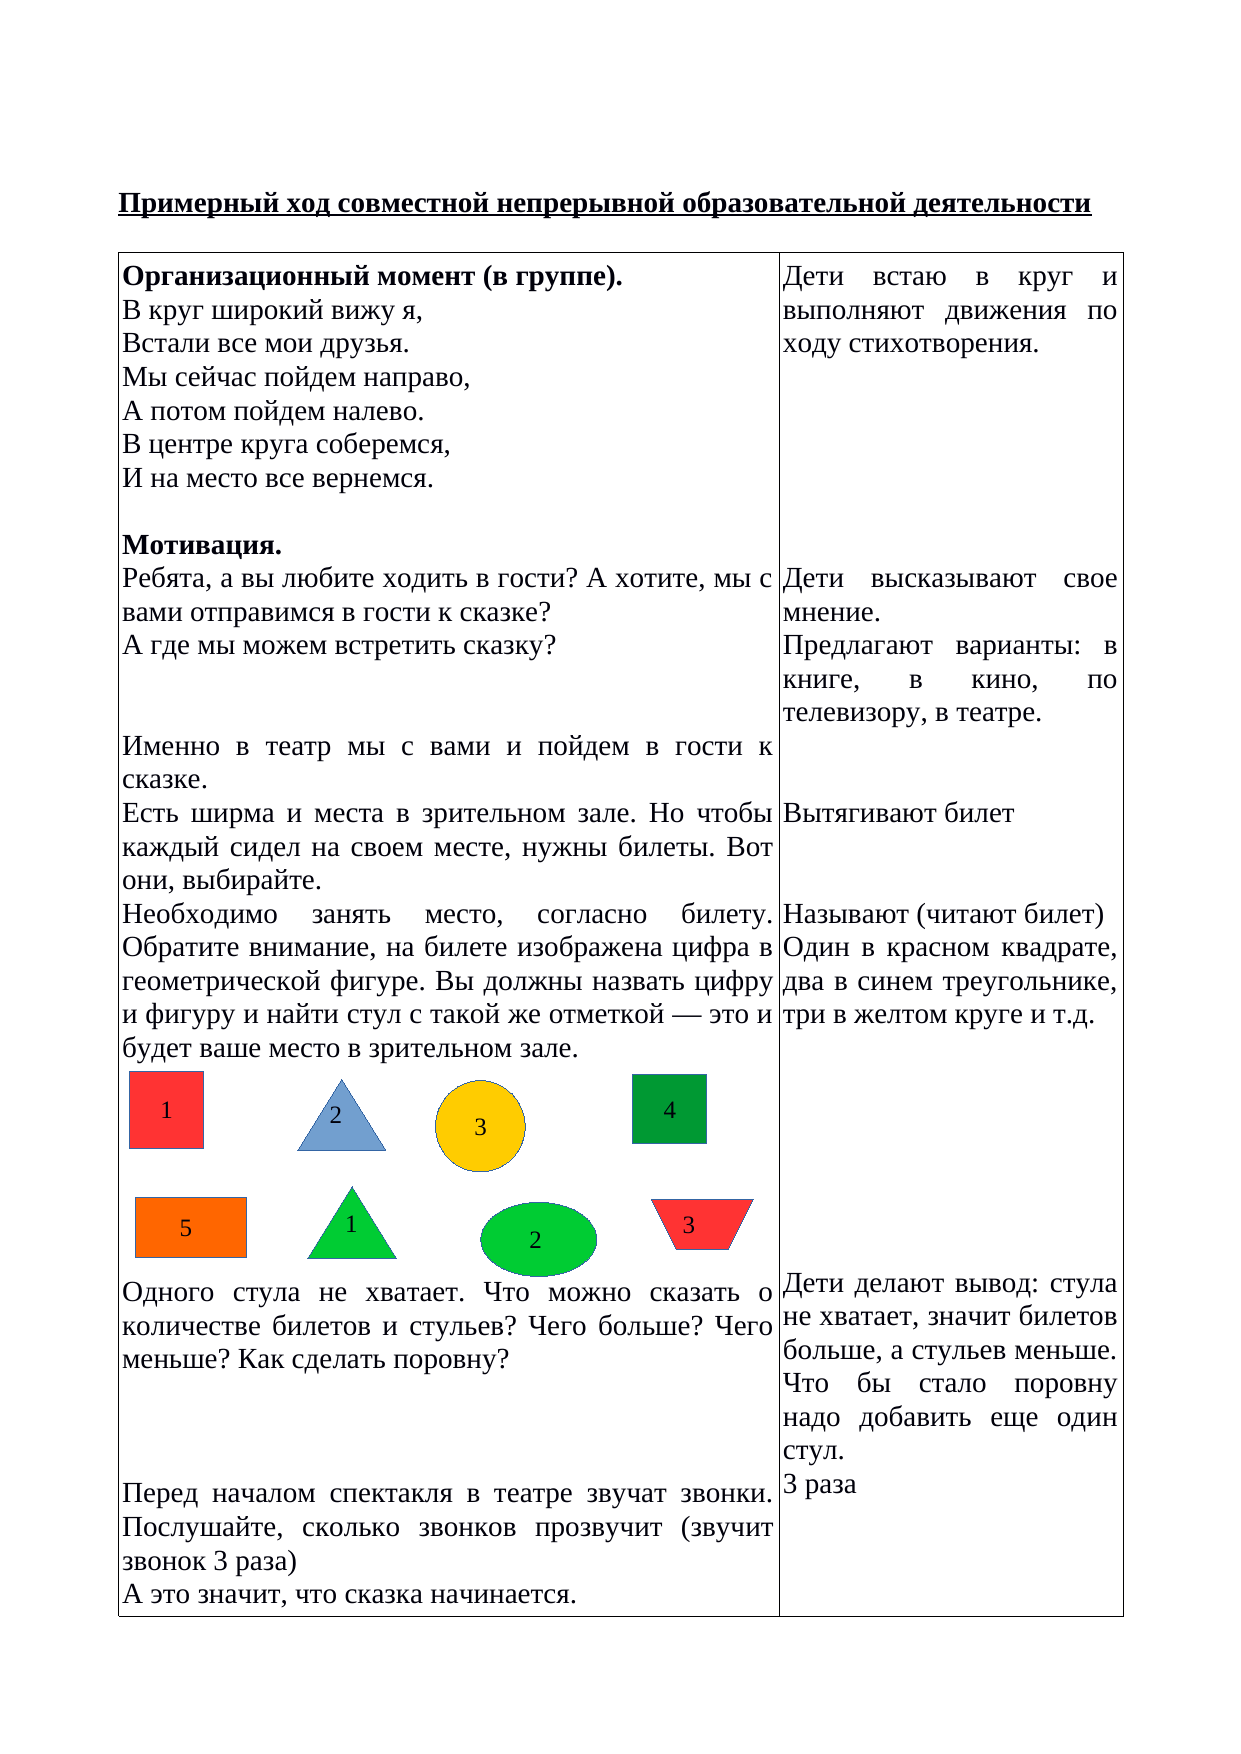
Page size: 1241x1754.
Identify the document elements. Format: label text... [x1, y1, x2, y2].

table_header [119, 253, 779, 1616]
text Примерный ход совместной непрерывной образовательной деятельности [118, 185, 1122, 219]
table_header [780, 253, 1123, 1616]
